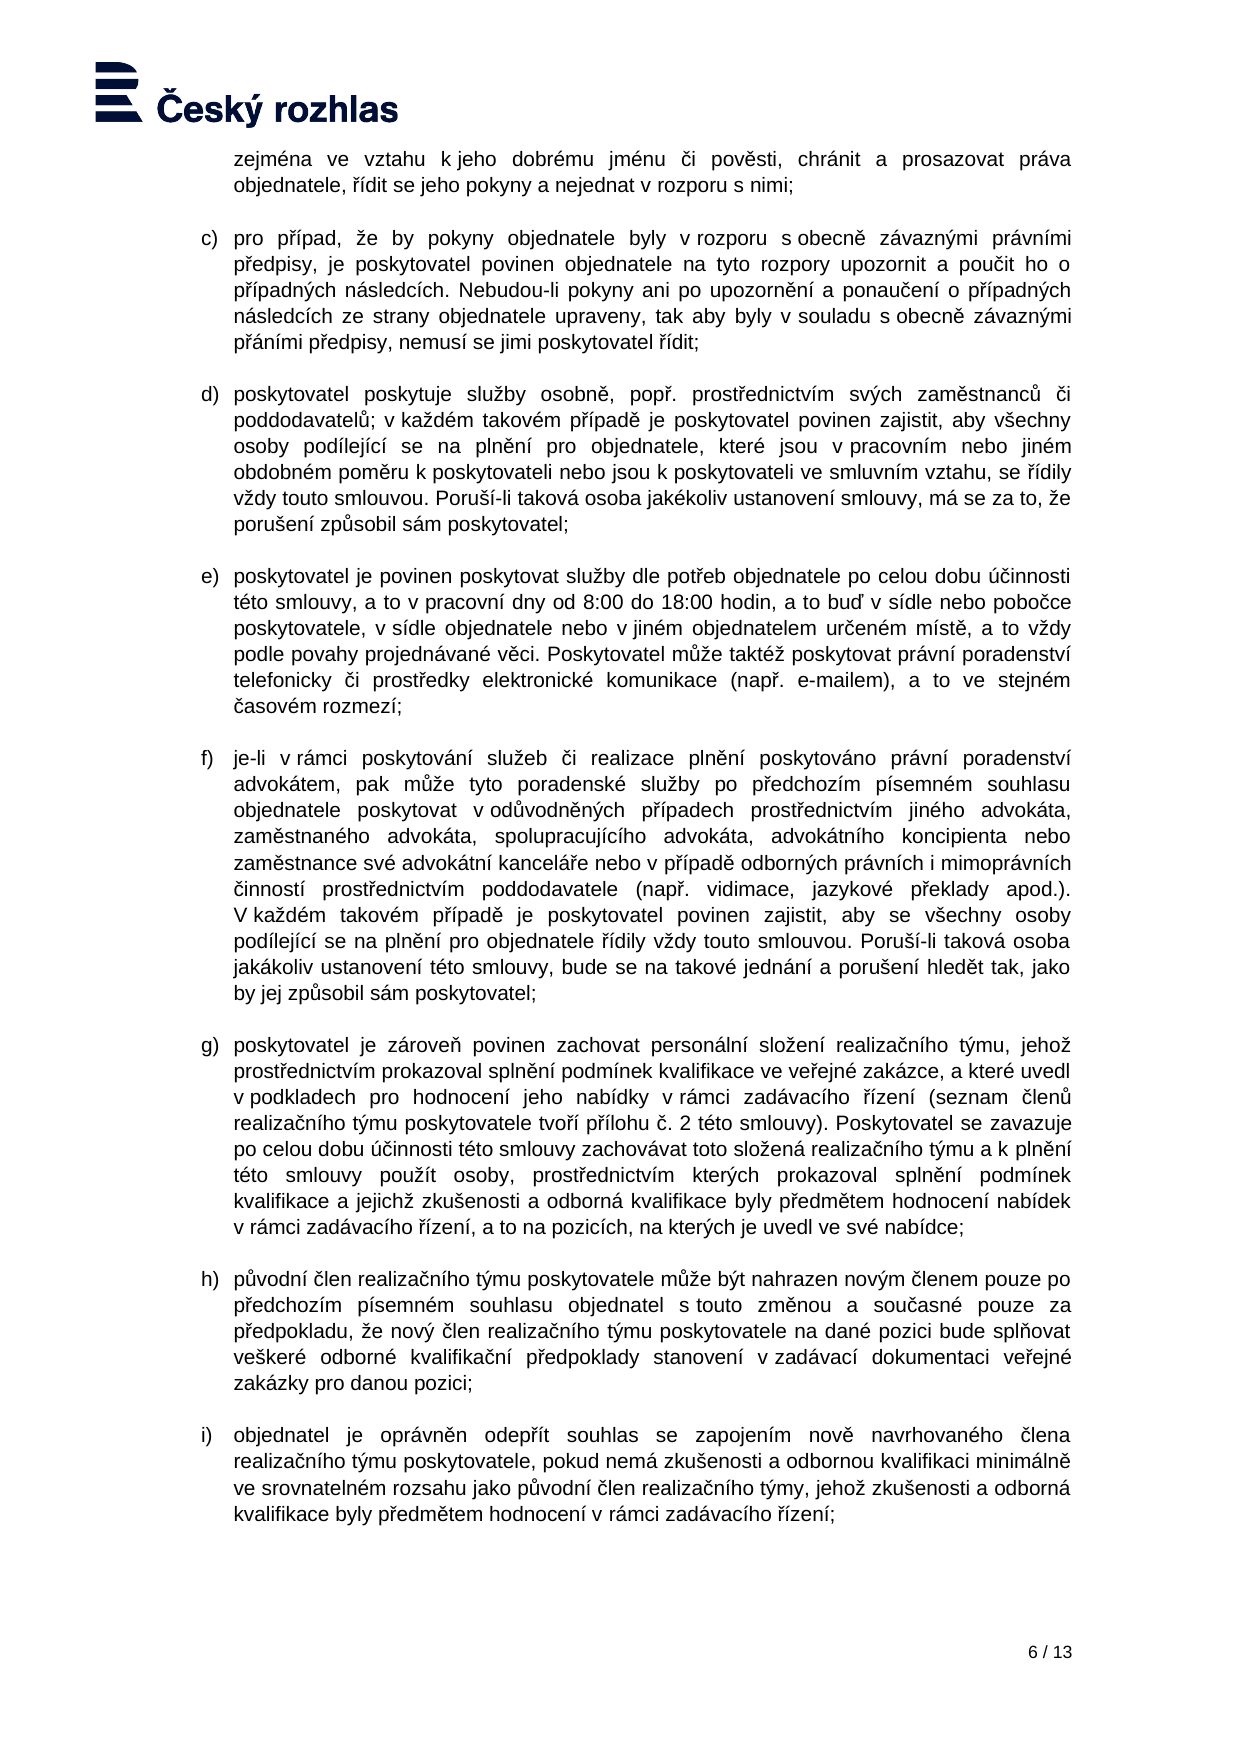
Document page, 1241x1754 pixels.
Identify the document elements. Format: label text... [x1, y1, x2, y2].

list poskytovatel je povinen poskytovat služby dle potřeb objednatele po celou dobu účinnosti této smlouvy, a to v pracovní dny od 8:00 do 18:00 hodin, a to buď v sídle nebo pobočce poskytovatele, v sídle objednatele nebo v jiném objednatelem určeném místě, a to vždy podle povahy projednávané věci. Poskytovatel může taktéž poskytovat právní poradenství telefonicky či prostředky elektronické komunikace (např. e-mailem), a to ve stejném časovém rozmezí; [201, 563, 1072, 719]
list poskytovatel poskytuje služby osobně, popř. prostřednictvím svých zaměstnanců či poddodavatelů; v každém takovém případě je poskytovatel povinen zajistit, aby všechny osoby podílející se na plnění pro objednatele, které jsou v pracovním nebo jiném obdobném poměru k poskytovateli nebo jsou k poskytovateli ve smluvním vztahu, se řídily vždy touto smlouvou. Poruší-li taková osoba jakékoliv ustanovení smlouvy, má se za to, že porušení způsobil sám poskytovatel; [201, 380, 1072, 537]
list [201, 146, 1072, 198]
list původní člen realizačního týmu poskytovatele může být nahrazen novým členem pouze po předchozím písemném souhlasu objednatel s touto změnou a současné pouze za předpokladu, že nový člen realizačního týmu poskytovatele na dané pozici bude splňovat veškeré odborné kvalifikační předpoklady stanovení v zadávací dokumentaci veřejné zakázky pro danou pozici; [201, 1266, 1072, 1396]
list objednatel je oprávněn odepřít souhlas se zapojením nově navrhovaného člena realizačního týmu poskytovatele, pokud nemá zkušenosti a odbornou kvalifikaci minimálně ve srovnatelném rozsahu jako původní člen realizačního týmy, jehož zkušenosti a odborná kvalifikace byly předmětem hodnocení v rámci zadávacího řízení; [201, 1422, 1072, 1526]
picture [95, 62, 398, 128]
list je-li v rámci poskytování služeb či realizace plnění poskytováno právní poradenství advokátem, pak může tyto poradenské služby po předchozím písemném souhlasu objednatele poskytovat v odůvodněných případech prostřednictvím jiného advokáta, zaměstnaného advokáta, spolupracujícího advokáta, advokátního koncipienta nebo zaměstnance své advokátní kanceláře nebo v případě odborných právních i mimoprávních činností prostřednictvím poddodavatele (např. vidimace, jazykové překlady apod.). V každém takovém případě je poskytovatel povinen zajistit, aby se všechny osoby podílející se na plnění pro objednatele řídily vždy touto smlouvou. Poruší-li taková osoba jakákoliv ustanovení této smlouvy, bude se na takové jednání a porušení hledět tak, jako by jej způsobil sám poskytovatel; [201, 745, 1072, 1005]
list poskytovatel je zároveň povinen zachovat personální složení realizačního týmu, jehož prostřednictvím prokazoval splnění podmínek kvalifikace ve veřejné zakázce, a které uvedl v podkladech pro hodnocení jeho nabídky v rámci zadávacího řízení (seznam členů realizačního týmu poskytovatele tvoří přílohu č. 2 této smlouvy). Poskytovatel se zavazuje po celou dobu účinnosti této smlouvy zachovávat toto složená realizačního týmu a k plnění této smlouvy použít osoby, prostřednictvím kterých prokazoval splnění podmínek kvalifikace a jejichž zkušenosti a odborná kvalifikace byly předmětem hodnocení nabídek v rámci zadávacího řízení, a to na pozicích, na kterých je uvedl ve své nabídce; [201, 1031, 1072, 1240]
list pro případ, že by pokyny objednatele byly v rozporu s obecně závaznými právními předpisy, je poskytovatel povinen objednatele na tyto rozpory upozornit a poučit ho o případných následcích. Nebudou-li pokyny ani po upozornění a ponaučení o případných následcích ze strany objednatele upraveny, tak aby byly v souladu s obecně závaznými přáními předpisy, nemusí se jimi poskytovatel řídit; [201, 224, 1072, 354]
